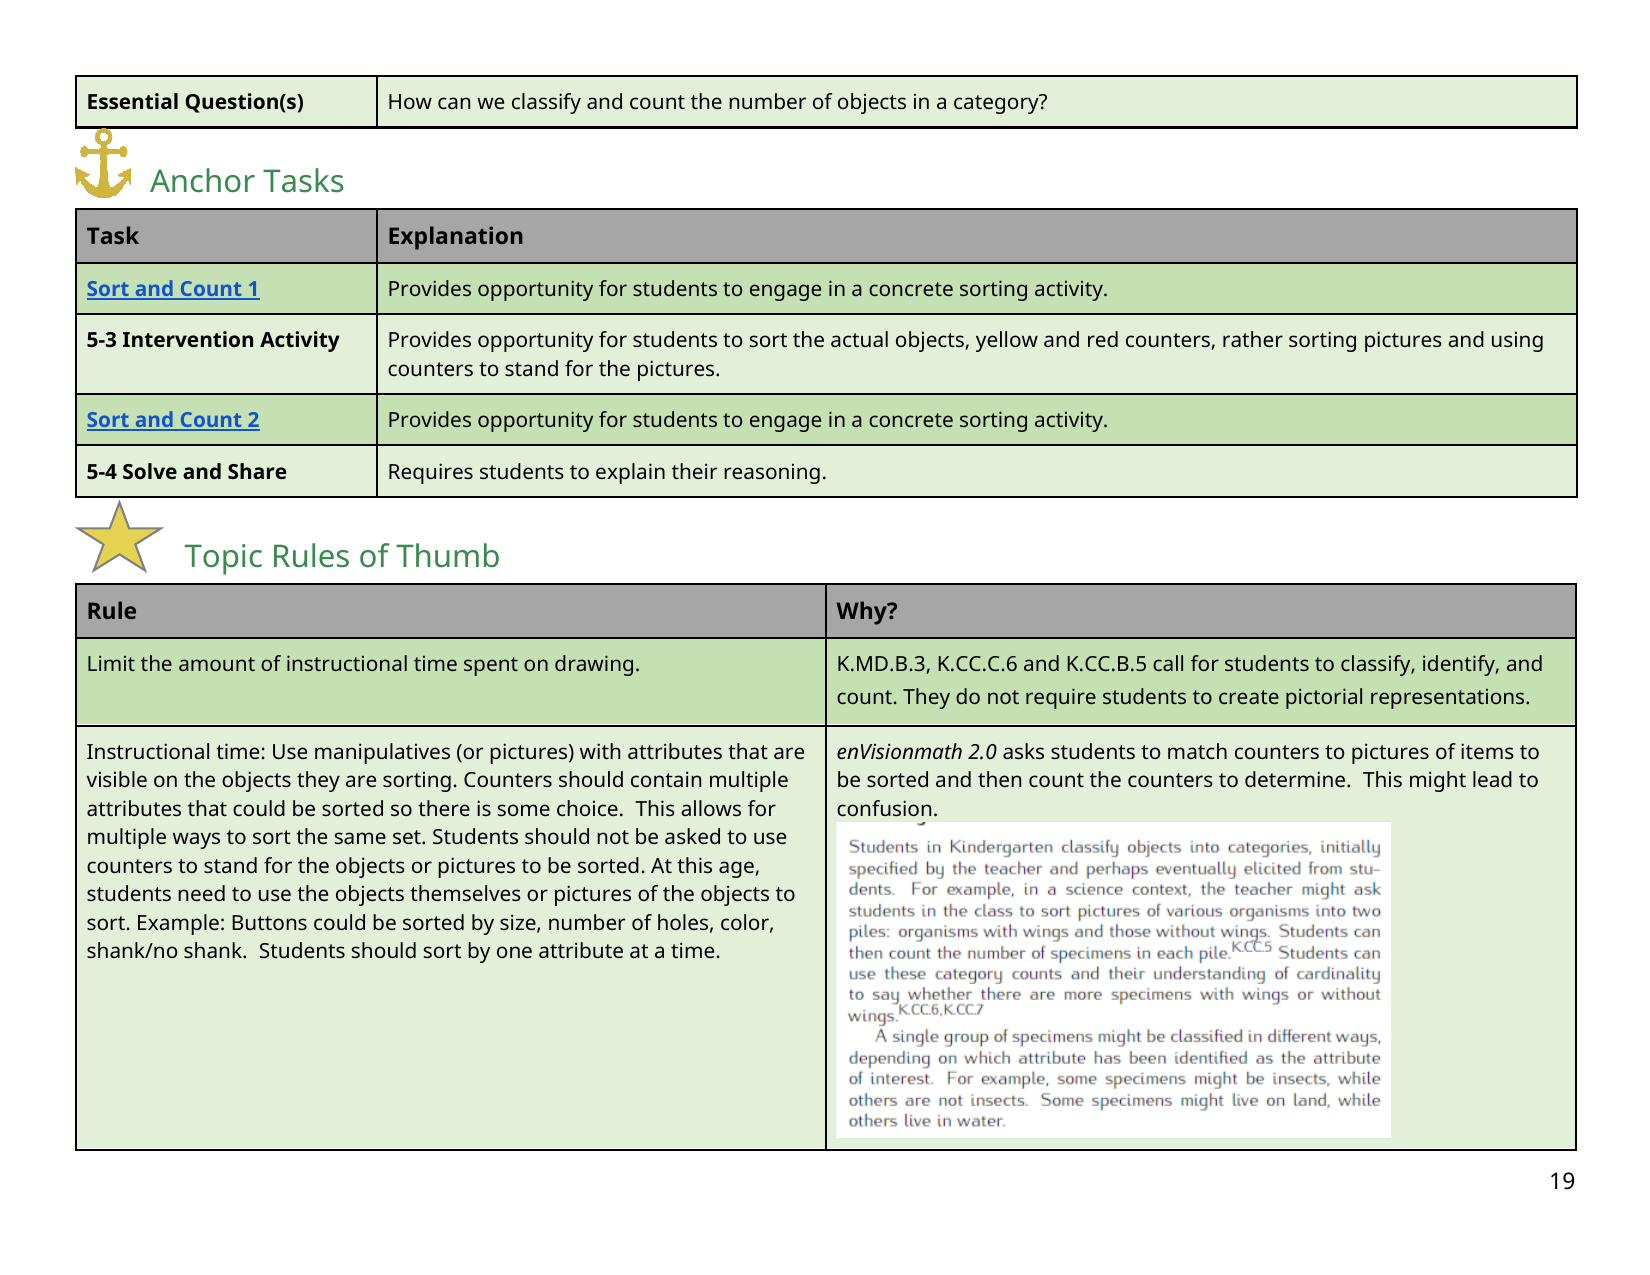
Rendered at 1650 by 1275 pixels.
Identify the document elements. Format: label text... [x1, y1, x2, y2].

picture [836, 822, 1392, 1138]
table_cell Limit the amount of instructional time spent on drawing. [77, 639, 825, 724]
table_cell Sort and Count 2 [77, 395, 376, 444]
table_header Why? [827, 585, 1575, 637]
table_header Rule [77, 585, 825, 637]
table_cell Provides opportunity for students to engage in a concrete sorting activity. [378, 264, 1576, 313]
table_cell Essential Question(s) [77, 77, 376, 126]
text Topic Rules of Thumb [75, 534, 1575, 576]
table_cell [77, 727, 825, 1148]
text Anchor Tasks [75, 159, 1575, 201]
table_cell Provides opportunity for students to sort the actual objects, yellow and red counters, rather sorting pictures and using counters to stand for the pictures. [378, 315, 1576, 393]
table_cell 5-3 Intervention Activity [77, 315, 376, 393]
table_cell Sort and Count 1 [77, 264, 376, 313]
table_cell 5-4 Solve and Share [77, 446, 376, 496]
table_cell Requires students to explain their reasoning. [378, 446, 1576, 496]
table_header Task [77, 210, 376, 262]
table_cell K.MD.B.3, K.CC.C.6 and K.CC.B.5 call for students to classify, identify, and count. They do not require students to create pictorial representations. [827, 639, 1575, 724]
picture [75, 128, 132, 198]
table_cell How can we classify and count the number of objects in a category? [378, 77, 1576, 126]
table_cell Provides opportunity for students to engage in a concrete sorting activity. [378, 395, 1576, 444]
table_header Explanation [378, 210, 1576, 262]
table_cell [827, 727, 1575, 1148]
